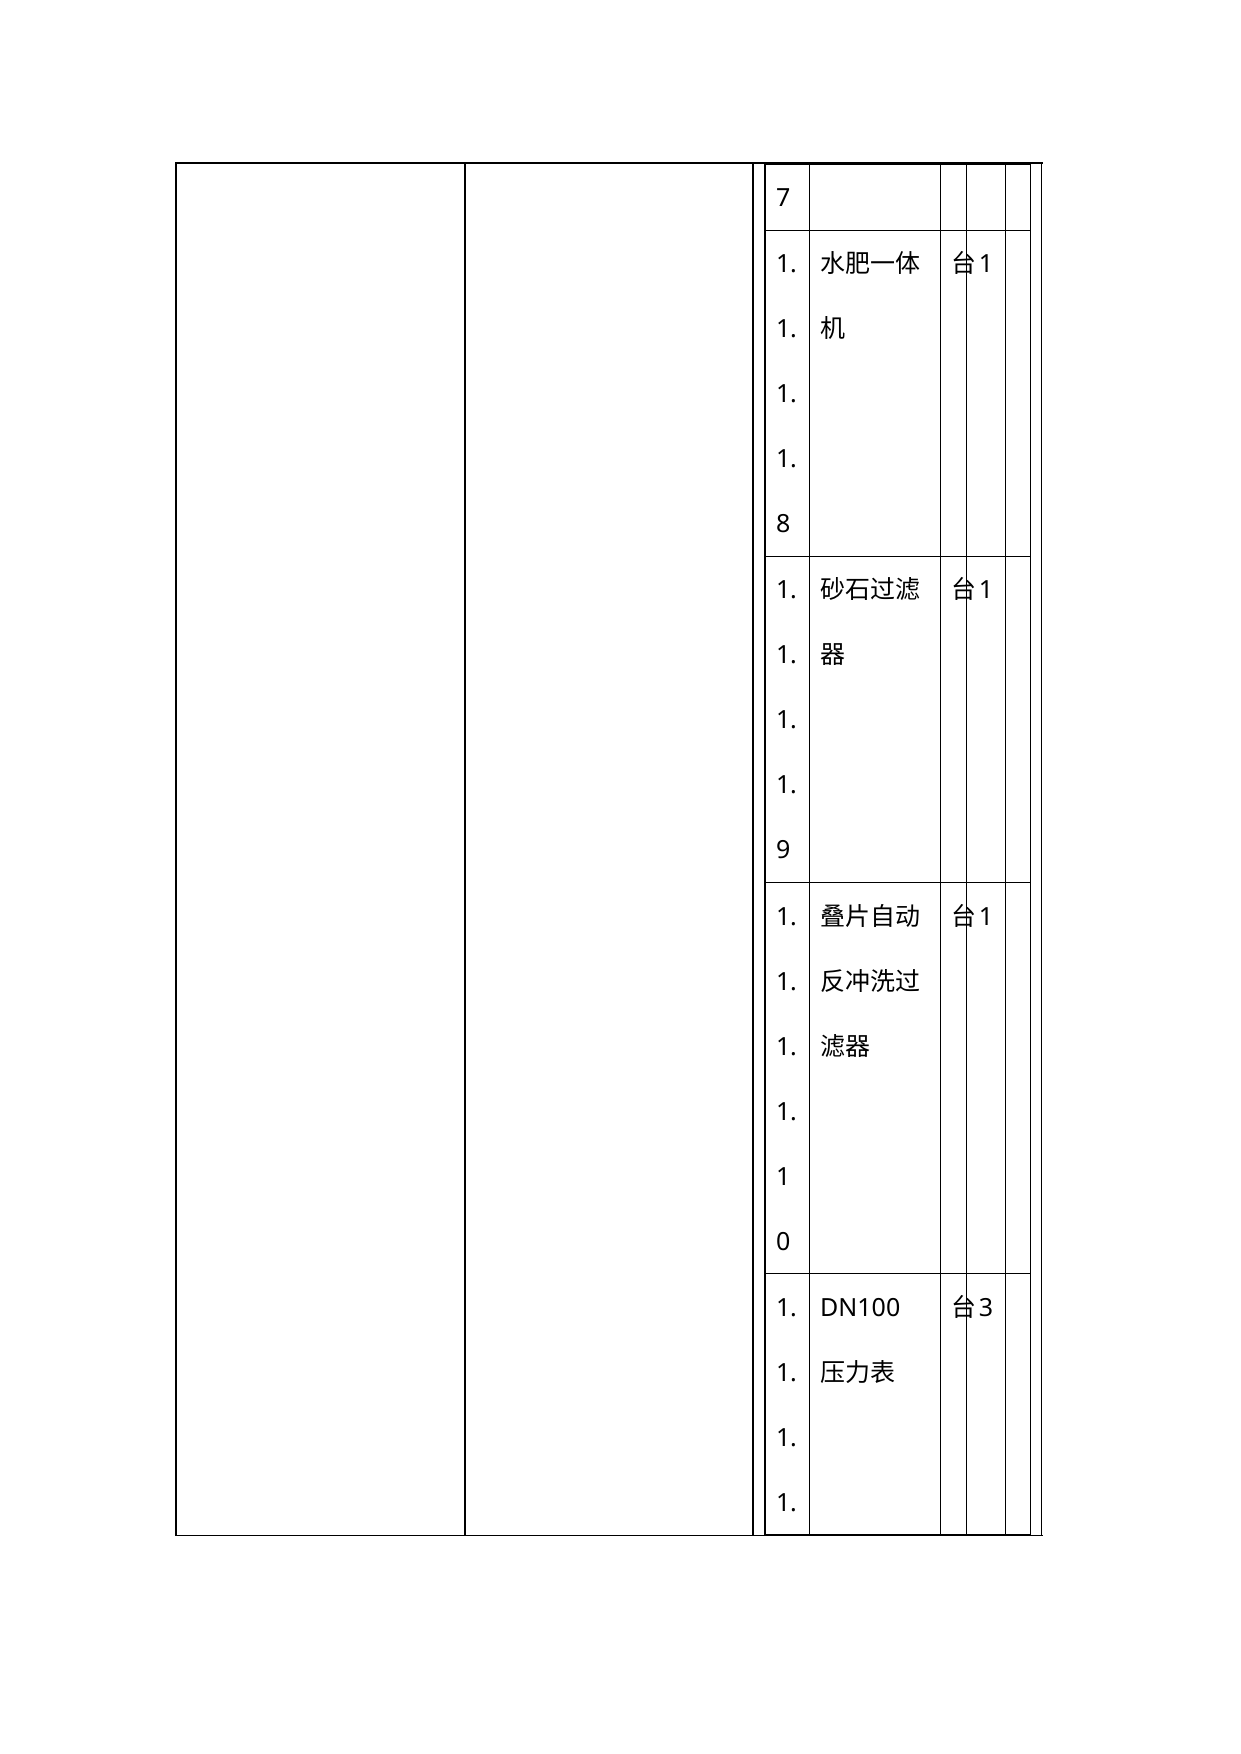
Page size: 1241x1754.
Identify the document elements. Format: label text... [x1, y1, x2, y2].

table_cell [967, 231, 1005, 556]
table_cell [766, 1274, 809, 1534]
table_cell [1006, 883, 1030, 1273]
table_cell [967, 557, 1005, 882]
table_cell [466, 164, 752, 1535]
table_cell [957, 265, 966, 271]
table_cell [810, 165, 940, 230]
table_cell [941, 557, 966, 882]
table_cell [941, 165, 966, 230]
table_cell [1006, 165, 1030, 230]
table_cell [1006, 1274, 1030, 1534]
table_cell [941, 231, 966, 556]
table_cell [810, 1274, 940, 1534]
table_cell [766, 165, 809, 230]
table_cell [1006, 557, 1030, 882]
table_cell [810, 883, 940, 1273]
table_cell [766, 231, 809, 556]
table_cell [810, 231, 940, 556]
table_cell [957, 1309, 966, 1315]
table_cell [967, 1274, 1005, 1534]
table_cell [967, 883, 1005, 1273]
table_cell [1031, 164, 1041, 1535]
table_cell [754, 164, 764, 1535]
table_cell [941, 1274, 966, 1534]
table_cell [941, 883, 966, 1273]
table_cell 1 [177, 164, 464, 1535]
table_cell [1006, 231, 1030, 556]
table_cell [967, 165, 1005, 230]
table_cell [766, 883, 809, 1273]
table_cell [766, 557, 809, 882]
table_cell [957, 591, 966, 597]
